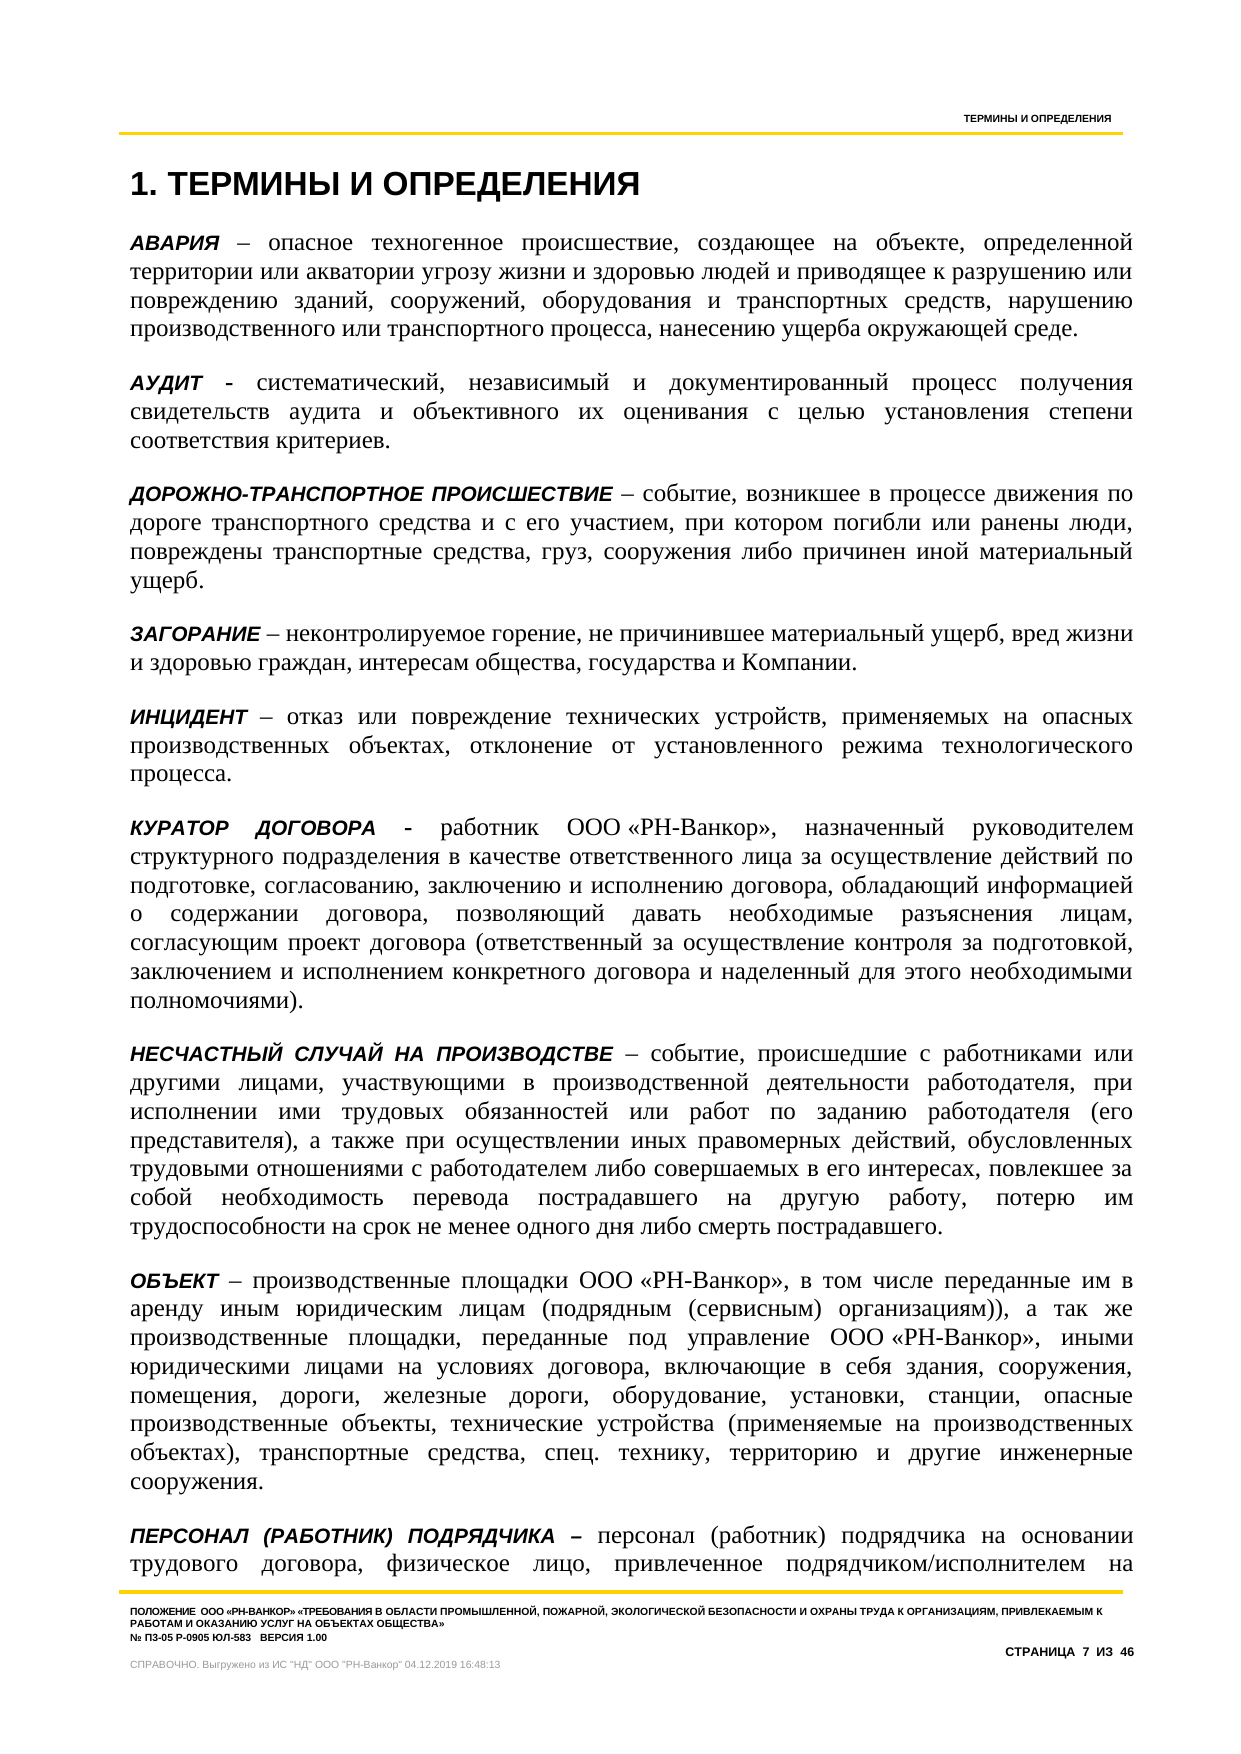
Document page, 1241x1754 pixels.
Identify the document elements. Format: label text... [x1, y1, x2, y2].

text ОБЪЕКТ – производственные площадки ООО «РН-Ванкор», в том числе переданные им в аренду иным юридическим лицам (подрядным (сервисным) организациям)), а так же производственные площадки, переданные под управление ООО «РН-Ванкор», иными юридическими лицами на условиях договора, включающие в себя здания, сооружения, помещения, дороги, железные дороги, оборудование, установки, станции, опасные производственные объекты, технические устройства (применяемые на производственных объектах), транспортные средства, спец. технику, территорию и другие инженерные сооружения. [130, 1265, 1134, 1495]
text ИНЦИДЕНТ – отказ или повреждение технических устройств, применяемых на опасных производственных объектах, отклонение от установленного режима технологического процесса. [130, 701, 1134, 787]
text ЗАГОРАНИЕ – неконтролируемое горение, не причинившее материальный ущерб, вред жизни и здоровью граждан, интересам общества, государства и Компании. [130, 618, 1134, 676]
text ДОРОЖНО-ТРАНСПОРТНОЕ ПРОИСШЕСТВИЕ – событие, возникшее в процессе движения по дороге транспортного средства и с его участием, при котором погибли или ранены люди, повреждены транспортные средства, груз, сооружения либо причинен иной материальный ущерб. [130, 478, 1134, 593]
text АУДИТ - систематический, независимый и документированный процесс получения свидетельств аудита и объективного их оценивания с целью установления степени соответствия критериев. [130, 367, 1134, 453]
subtitle 1. ТЕРМИНЫ И ОПРЕДЕЛЕНИЯ [130, 164, 1134, 202]
text НЕСЧАСТНЫЙ СЛУЧАЙ НА ПРОИЗВОДСТВЕ – событие, происшедшие с работниками или другими лицами, участвующими в производственной деятельности работодателя, при исполнении ими трудовых обязанностей или работ по заданию работодателя (его представителя), а также при осуществлении иных правомерных действий, обусловленных трудовыми отношениями с работодателем либо совершаемых в его интересах, повлекшее за собой необходимость перевода пострадавшего на другую работу, потерю им трудоспособности на срок не менее одного дня либо смерть пострадавшего. [130, 1038, 1134, 1240]
text АВАРИЯ – опасное техногенное происшествие, создающее на объекте, определенной территории или акватории угрозу жизни и здоровью людей и приводящее к разрушению или повреждению зданий, сооружений, оборудования и транспортных средств, нарушению производственного или транспортного процесса, нанесению ущерба окружающей среде. [130, 227, 1134, 342]
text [130, 1520, 1134, 1577]
text КУРАТОР ДОГОВОРА - работник ООО «РН-Ванкор», назначенный руководителем структурного подразделения в качестве ответственного лица за осуществление действий по подготовке, согласованию, заключению и исполнению договора, обладающий информацией о содержании договора, позволяющий давать необходимые разъяснения лицам, согласующим проект договора (ответственный за осуществление контроля за подготовкой, заключением и исполнением конкретного договора и наделенный для этого необходимыми полномочиями). [130, 812, 1134, 1013]
